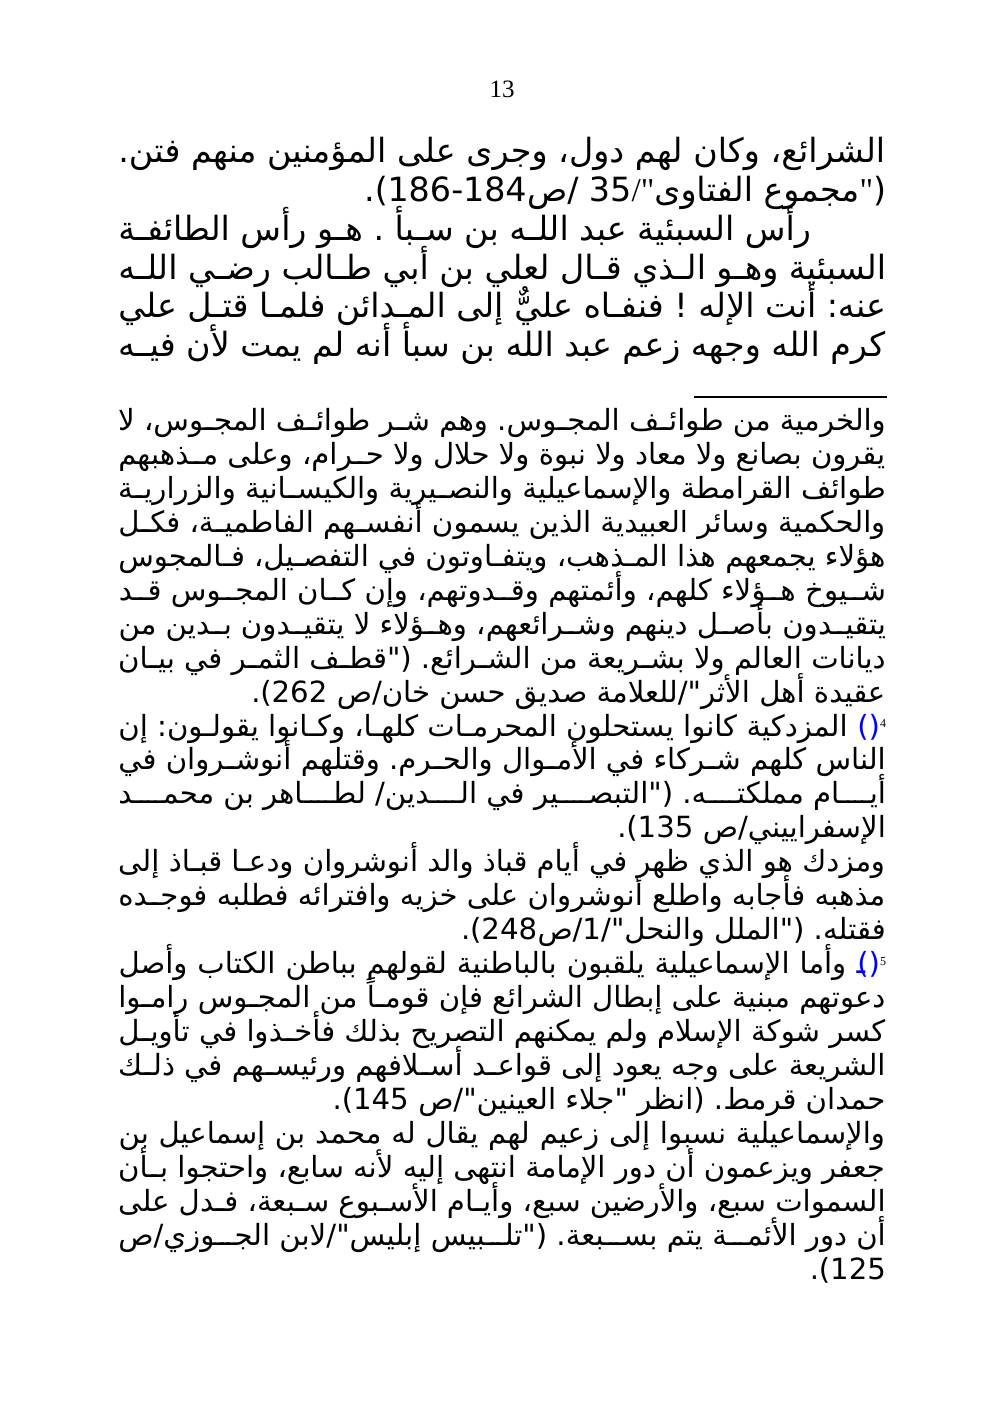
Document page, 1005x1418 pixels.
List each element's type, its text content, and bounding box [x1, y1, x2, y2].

text والمقصود هنا أنه قد كذب على علي بن أبي طالب من أنواع الكذب الذي لا يجوز نسبتها إلى أقل المؤمنين، حتى أضافت إليه القرامطة()، والباطنية()، والخرمية()، والمزدكية()، والإسماعيلية()، والنصيرية() مذاهبها التي هي من أفسد مذاهب العالمين، وادعوا أن ذلك من العلوم الموروثة عنه. وهذا كله إنما أحدثه المنافقون الزنادقة الذين قصدوا إظهار ما عليه المؤمنون وهم يبطنون خلاف ذلك واستتبعوا الطوائف الخارجة عن الشرائع، وكان لهم دول، وجرى على المؤمنين منهم فتن. ("مجموع الفتاوى"/35 /ص184-186). [118, 131, 886, 209]
text رأس السبئية عبد الله بن سبأ . هو رأس الطائفة السبئية وهو الذي قال لعلي بن أبي طالب رضي الله عنه: أنت الإله ! فنفاه عليٌّ إلى المدائن فلما قتل علي كرم الله وجهه زعم عبد الله بن سبأ أنه لم يمت لأن فيه جزءاً إلهياً فإن ابن ملجم إنما قتل شيطاناً تصور بصورة علي وأن علياً في السحاب وأن الرعد صوته والبرق سوطه وأنه ينزل إلى الأرض ويملؤها عدلاً . وهذه الطائفة إذا سمعت صوت الرعد قالت : السلام عليك يا أمير المؤمنين ! ("الوافي في الوفيات"/ص 2393). [118, 209, 886, 365]
